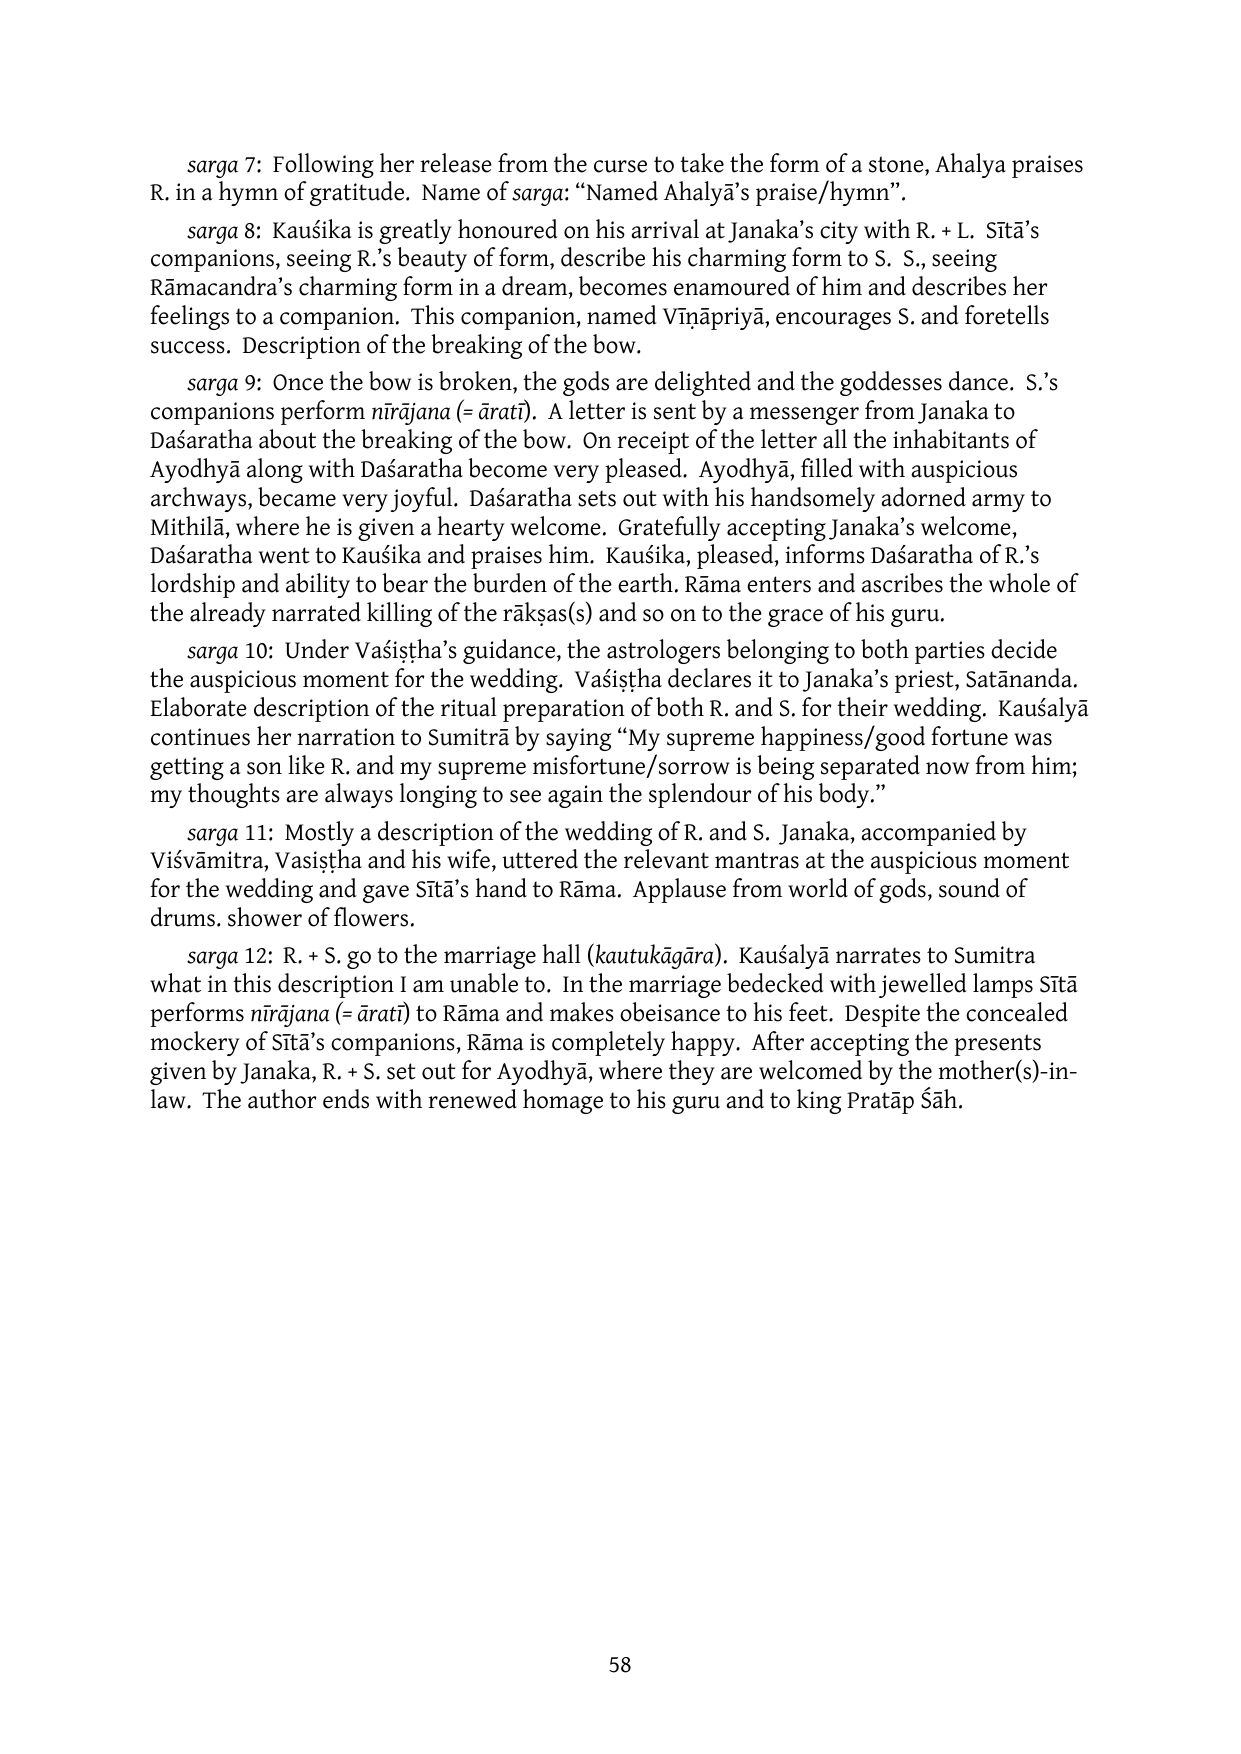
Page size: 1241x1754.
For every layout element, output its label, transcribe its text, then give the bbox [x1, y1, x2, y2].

text sarga 11: Mostly a description of the wedding of R. and S. Janaka, accompanied by Viśvāmitra, Vasiṣṭha and his wife, uttered the relevant mantras at the auspicious moment for the wedding and gave Sītā’s hand to Rāma. Applause from world of gods, sound of drums. shower of flowers. [150, 818, 1090, 933]
text sarga 9: Once the bow is broken, the gods are delighted and the goddesses dance. S.’s companions perform nīrājana (= āratī). A letter is sent by a messenger from Janaka to Daśaratha about the breaking of the bow. On receipt of the letter all the inhabitants of Ayodhyā along with Daśaratha become very pleased. Ayodhyā, filled with auspicious archways, became very joyful. Daśaratha sets out with his handsomely adorned army to Mithilā, where he is given a hearty welcome. Gratefully accepting Janaka’s welcome, Daśaratha went to Kauśika and praises him. Kauśika, pleased, informs Daśaratha of R.’s lordship and ability to bear the burden of the earth. Rāma enters and ascribes the whole of the already narrated killing of the rākṣas(s) and so on to the grace of his guru. [150, 369, 1090, 628]
text sarga 8: Kauśika is greatly honoured on his arrival at Janaka’s city with R. + L. Sītā’s companions, seeing R.’s beauty of form, describe his charming form to S. S., seeing Rāmacandra’s charming form in a dream, becomes enamoured of him and describes her feelings to a companion. This companion, named Vīṇāpriyā, encourages S. and foretells success. Description of the breaking of the bow. [150, 216, 1090, 360]
text sarga 10: Under Vaśiṣṭha’s guidance, the astrologers belonging to both parties decide the auspicious moment for the wedding. Vaśiṣṭha declares it to Janaka’s priest, Satānanda. Elaborate description of the ritual preparation of both R. and S. for their wedding. Kauśalyā continues her narration to Sumitrā by saying “My supreme happiness/good fortune was getting a son like R. and my supreme misfortune/sorrow is being separated now from him; my thoughts are always longing to see again the splendour of his body.” [150, 637, 1090, 810]
text sarga 7: Following her release from the curse to take the form of a stone, Ahalya praises R. in a hymn of gratitude. Name of sarga: “Named Ahalyā’s praise/hymn”. [150, 150, 1090, 208]
text sarga 12: R. + S. go to the marriage hall (kautukāgāra). Kauśalyā narrates to Sumitra what in this description I am unable to. In the marriage bedecked with jewelled lamps Sītā performs nīrājana (= āratī) to Rāma and makes obeisance to his feet. Despite the concealed mockery of Sītā’s companions, Rāma is completely happy. After accepting the presents given by Janaka, R. + S. set out for Ayodhyā, where they are welcomed by the mother(s)-in-law. The author ends with renewed homage to his guru and to king Pratāp Śāh. [150, 942, 1090, 1115]
